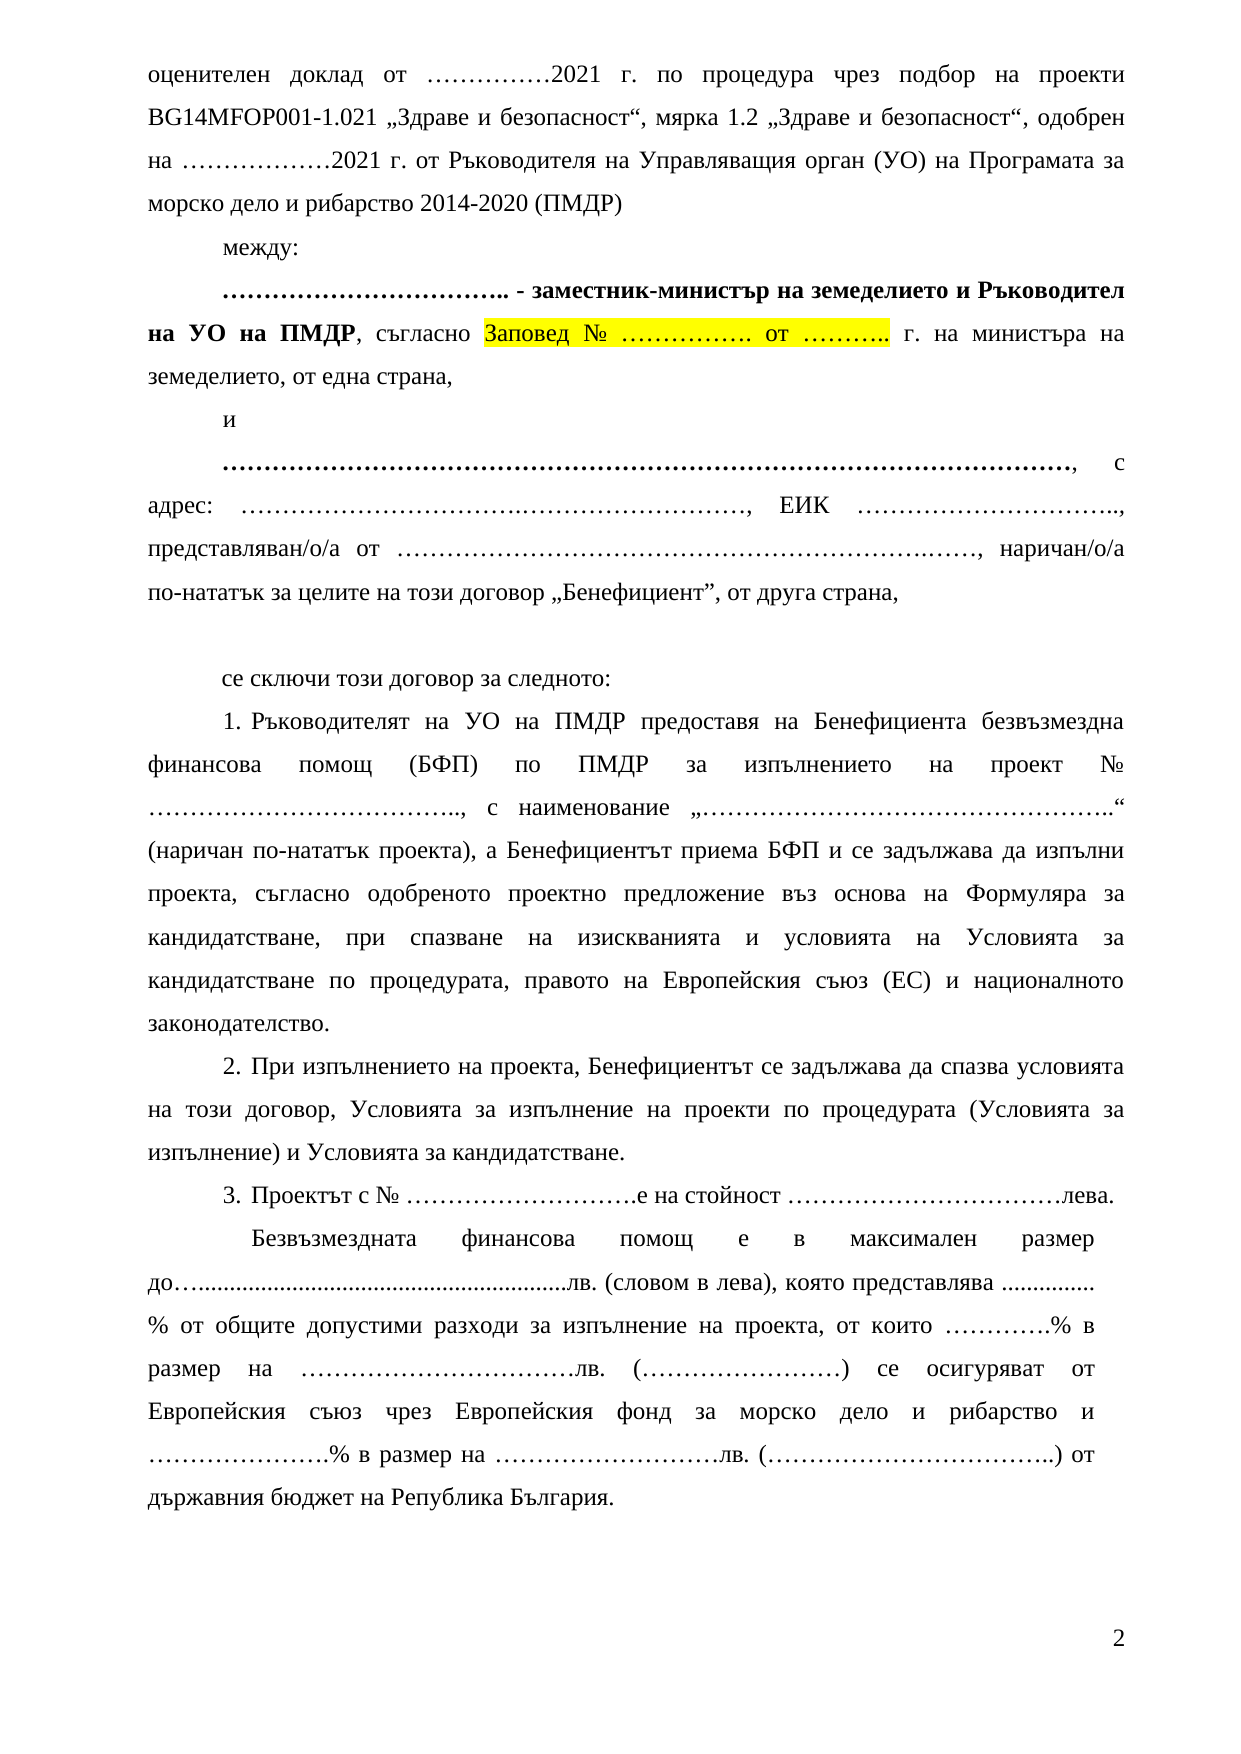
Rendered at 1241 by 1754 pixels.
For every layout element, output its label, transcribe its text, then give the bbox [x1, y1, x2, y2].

text …………………………….. - заместник-министър на земеделието и Ръководител на УО на ПМДР, съгласно Заповед № ……………. от ……….. г. на министъра на земеделието, от една страна, [148, 275, 1125, 390]
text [148, 59, 1125, 217]
text Безвъзмездната финансова помощ е в максимален размер до…...........................................................лв. (словом в лева), която представлява ...............% от общите допустими разходи за изпълнение на проекта, от които ………….% в размер на ……………………………лв. (……………………) се осигуряват от Европейския съюз чрез Европейския фонд за морско дело и рибарство и ………………….% в размер на ………………………лв. (……………………………..) от държавния бюджет на Република България. [148, 1223, 1096, 1511]
text се сключи този договор за следното: [148, 663, 1125, 692]
list Ръководителят на УО на ПМДР предоставя на Бенефициента безвъзмездна финансова помощ (БФП) по ПМДР за изпълнението на проект № ……………………………….., с наименование „…………………………………………..“ (наричан по-нататък проекта), а Бенефициентът приема БФП и се задължава да изпълни проекта, съгласно одобреното проектно предложение въз основа на Формуляра за кандидатстване, при спазване на изискванията и условията на Условията за кандидатстване по процедурата, правото на Европейския съюз (ЕС) и националното законодателство. [148, 706, 1125, 1037]
list При изпълнението на проекта, Бенефициентът се задължава да спазва условията на този договор, Условията за изпълнение на проекти по процедурата (Условията за изпълнение) и Условията за кандидатстване. [148, 1051, 1125, 1166]
text и [148, 404, 1125, 433]
text …………………………………………………………………………………………, с адрес: …………………………….………………………, ЕИК ………………………….., представляван/о/а от ……………………………………………………….……, наричан/о/а по-нататък за целите на този договор „Бенефициент”, от друга страна, [148, 447, 1125, 605]
text между: [148, 232, 1125, 260]
list Проектът с № ……………………….е на стойност ……………………………лева. [148, 1180, 1125, 1209]
